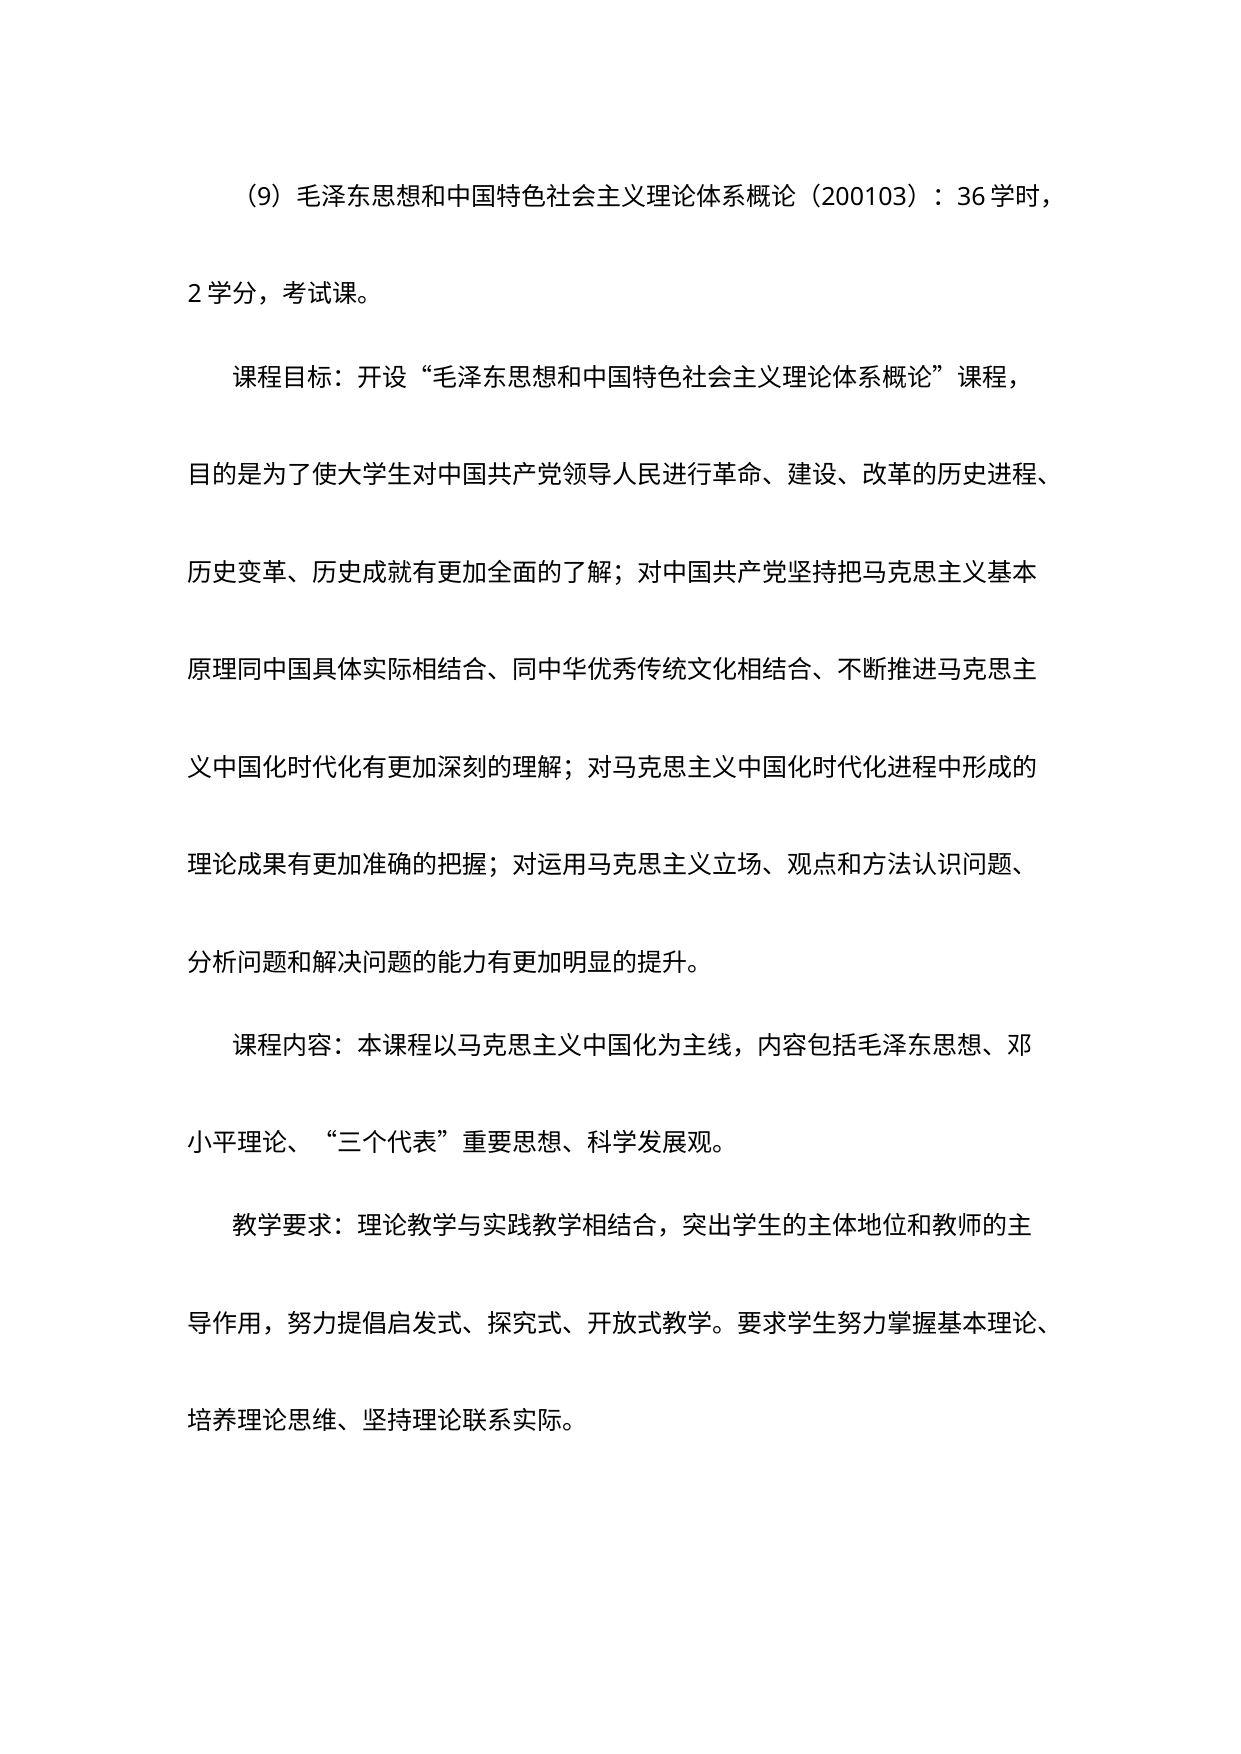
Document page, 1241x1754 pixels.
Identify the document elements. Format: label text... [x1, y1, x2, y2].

text 教学要求：理论教学与实践教学相结合，突出学生的主体地位和教师的主导作用，努力提倡启发式、探究式、开放式教学。要求学生努力掌握基本理论、培养理论思维、坚持理论联系实际。 [187, 1191, 1053, 1451]
text 课程目标：开设“毛泽东思想和中国特色社会主义理论体系概论”课程，目的是为了使大学生对中国共产党领导人民进行革命、建设、改革的历史进程、历史变革、历史成就有更加全面的了解；对中国共产党坚持把马克思主义基本原理同中国具体实际相结合、同中华优秀传统文化相结合、不断推进马克思主义中国化时代化有更加深刻的理解；对马克思主义中国化时代化进程中形成的理论成果有更加准确的把握；对运用马克思主义立场、观点和方法认识问题、分析问题和解决问题的能力有更加明显的提升。 [187, 343, 1053, 993]
text （9）毛泽东思想和中国特色社会主义理论体系概论（200103）：36学时，2学分，考试课。 [187, 162, 1053, 324]
text 课程内容：本课程以马克思主义中国化为主线，内容包括毛泽东思想、邓小平理论、“三个代表”重要思想、科学发展观。 [187, 1011, 1053, 1173]
